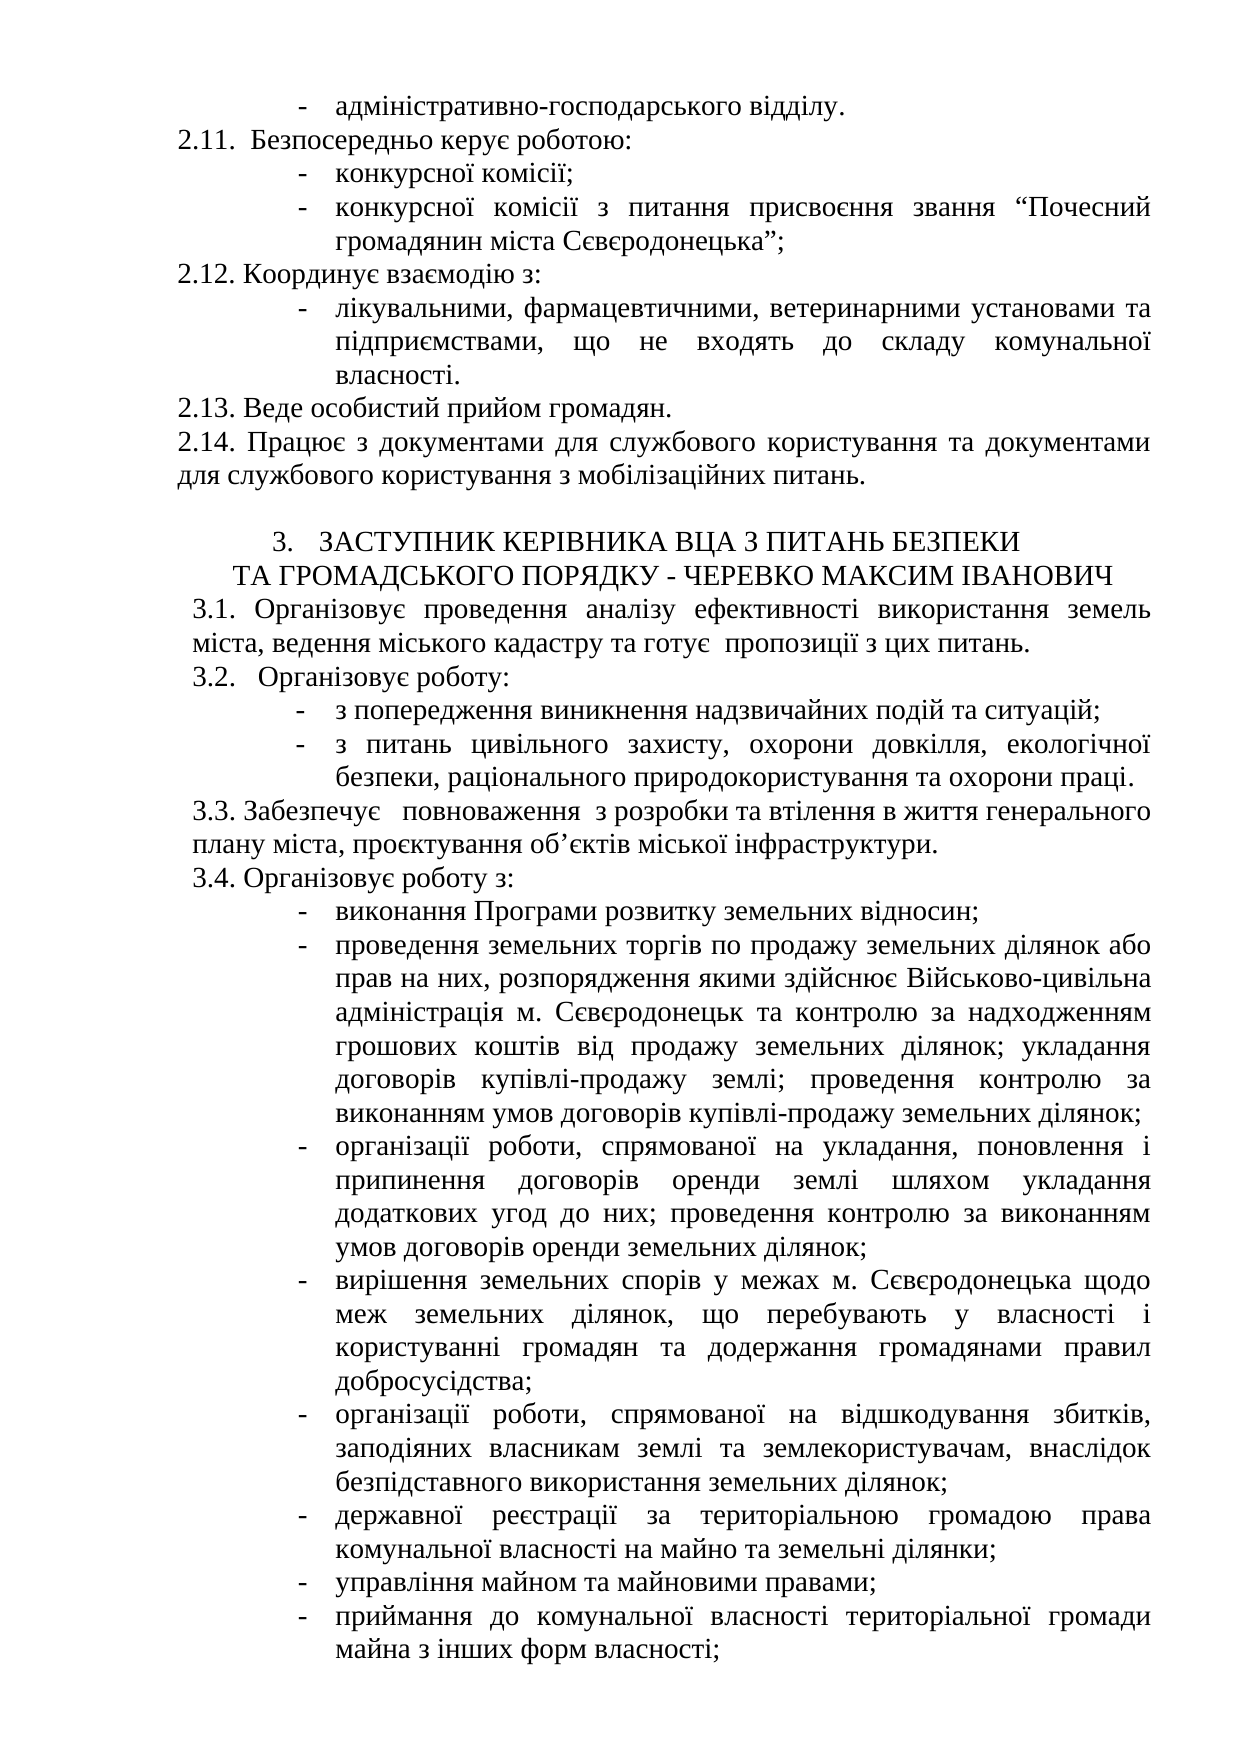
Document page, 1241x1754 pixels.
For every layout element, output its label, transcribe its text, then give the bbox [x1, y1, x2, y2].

list проведення земельних торгів по продажу земельних ділянок або прав на них, розпорядження якими здійснює Військово-цивільна адміністрація м. Сєвєродонецьк та контролю за надходженням грошових коштів від продажу земельних ділянок; укладання договорів купівлі-продажу землі; проведення контролю за виконанням умов договорів купівлі-продажу земельних ділянок; [298, 927, 1152, 1128]
text 3.1. Організовує проведення аналізу ефективності використання земель міста, ведення міського кадастру та готує пропозиції з цих питань. [192, 592, 1152, 659]
text 3.3. Забезпечує повноваження з розробки та втілення в життя генерального плану міста, проєктування об’єктів міської інфраструктури. [192, 793, 1152, 860]
list вирішення земельних спорів у межах м. Сєвєродонецька щодо меж земельних ділянок, що перебувають у власності і користуванні громадян та додержання громадянами правил добросусідства; [298, 1262, 1152, 1397]
list виконання Програми розвитку земельних відносин; [298, 893, 1152, 927]
list управління майном та майновими правами; [298, 1564, 1152, 1598]
text 3.2. Організовує роботу: [192, 659, 1152, 692]
list приймання до комунальної власності територіальної громади майна з інших форм власності; [298, 1598, 1152, 1665]
list адміністративно-господарського відділу. [298, 88, 1152, 122]
list з попередження виникнення надзвичайних подій та ситуацій; [295, 692, 1152, 726]
text 3.4. Організовує роботу з: [192, 860, 1152, 893]
list конкурсної комісії; [298, 156, 1152, 189]
list організації роботи, спрямованої на укладання, поновлення і припинення договорів оренди землі шляхом укладання додаткових угод до них; проведення контролю за виконанням умов договорів оренди земельних ділянок; [298, 1128, 1152, 1262]
list лікувальними, фармацевтичними, ветеринарними установами та підприємствами, що не входять до складу комунальної власності. [298, 290, 1152, 390]
list державної реєстрації за територіальною громадою права комунальної власності на майно та земельні ділянки; [298, 1497, 1152, 1564]
list організації роботи, спрямованої на відшкодування збитків, заподіяних власникам землі та землекористувачам, внаслідок безпідставного використання земельних ділянок; [298, 1397, 1152, 1497]
text 2.13. Веде особистий прийом громадян. [177, 390, 1152, 424]
list ЗАСТУПНИК КЕРІВНИКА ВЦА З ПИТАНЬ БЕЗПЕКИ ТА ГРОМАДСЬКОГО ПОРЯДКУ - ЧЕРЕВКО МАКСИМ ІВАНОВИЧ [148, 524, 1152, 592]
text 2.12. Координує взаємодію з: [177, 256, 1152, 290]
text 2.11. Безпосередньо керує роботою: [177, 122, 1152, 156]
list конкурсної комісії з питання присвоєння звання “Почесний громадянин міста Сєвєродонецька”; [298, 189, 1152, 256]
list з питань цивільного захисту, охорони довкілля, екологічної безпеки, раціонального природокористування та охорони праці. [295, 726, 1152, 793]
text 2.14. Працює з документами для службового користування та документами для службового користування з мобілізаційних питань. [177, 424, 1152, 491]
